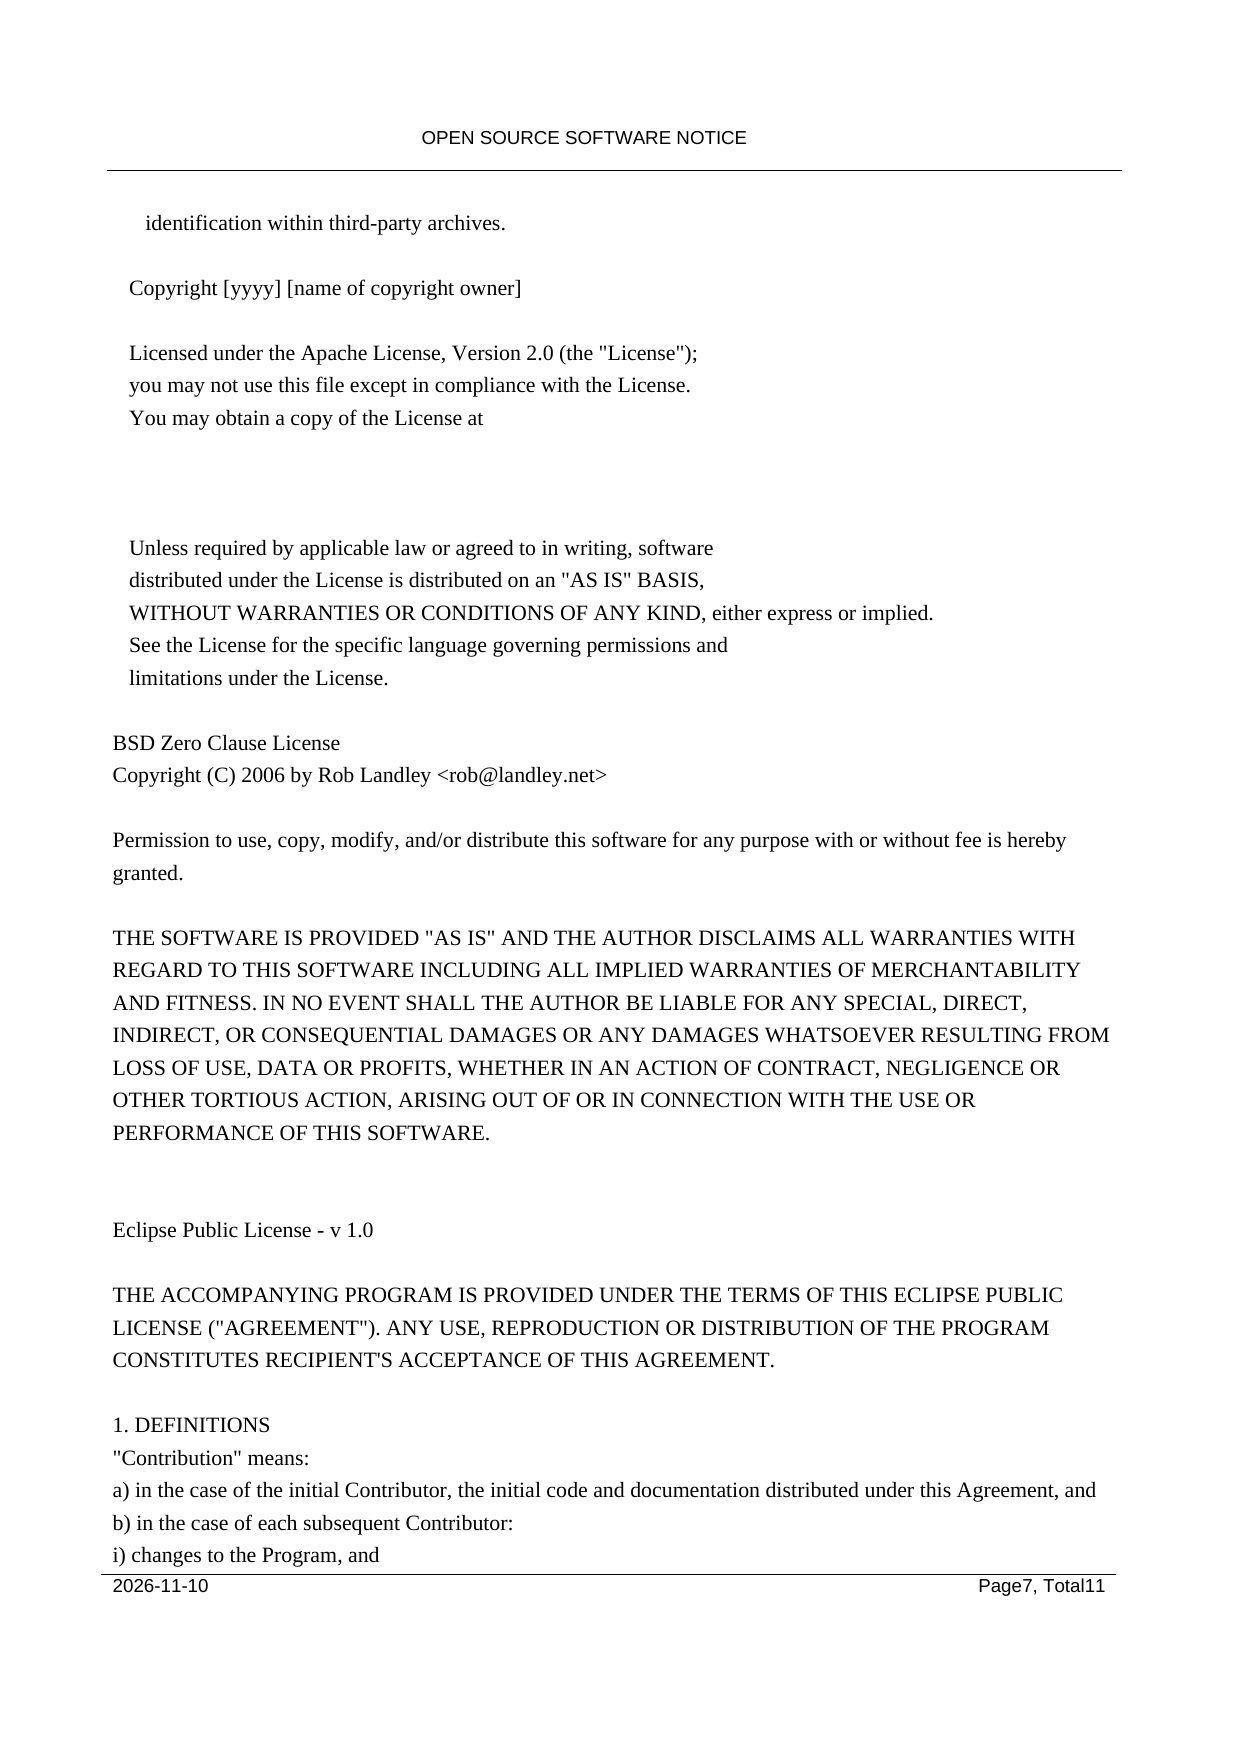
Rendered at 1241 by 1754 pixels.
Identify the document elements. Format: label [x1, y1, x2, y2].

text [112, 206, 1128, 1571]
